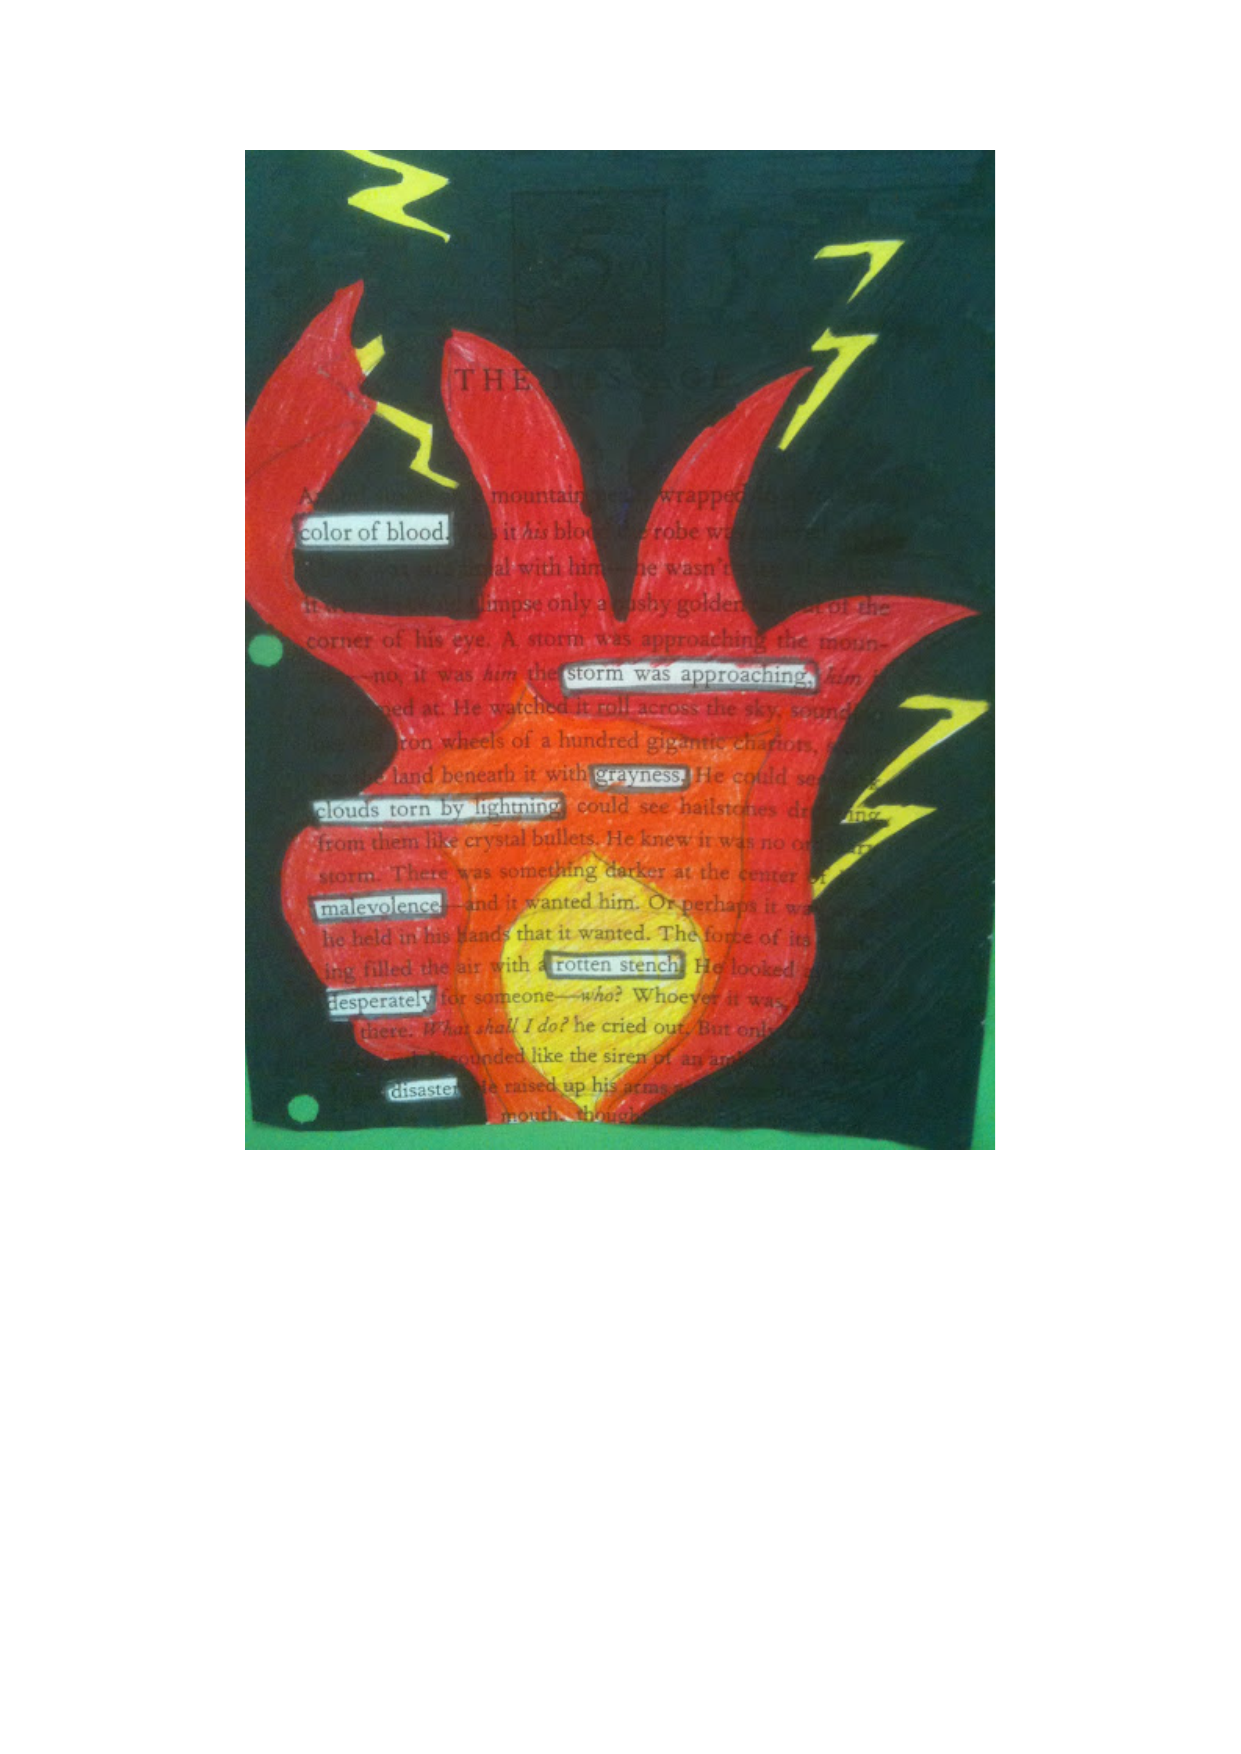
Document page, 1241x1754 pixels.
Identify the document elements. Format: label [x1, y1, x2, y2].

picture [245, 150, 995, 1150]
